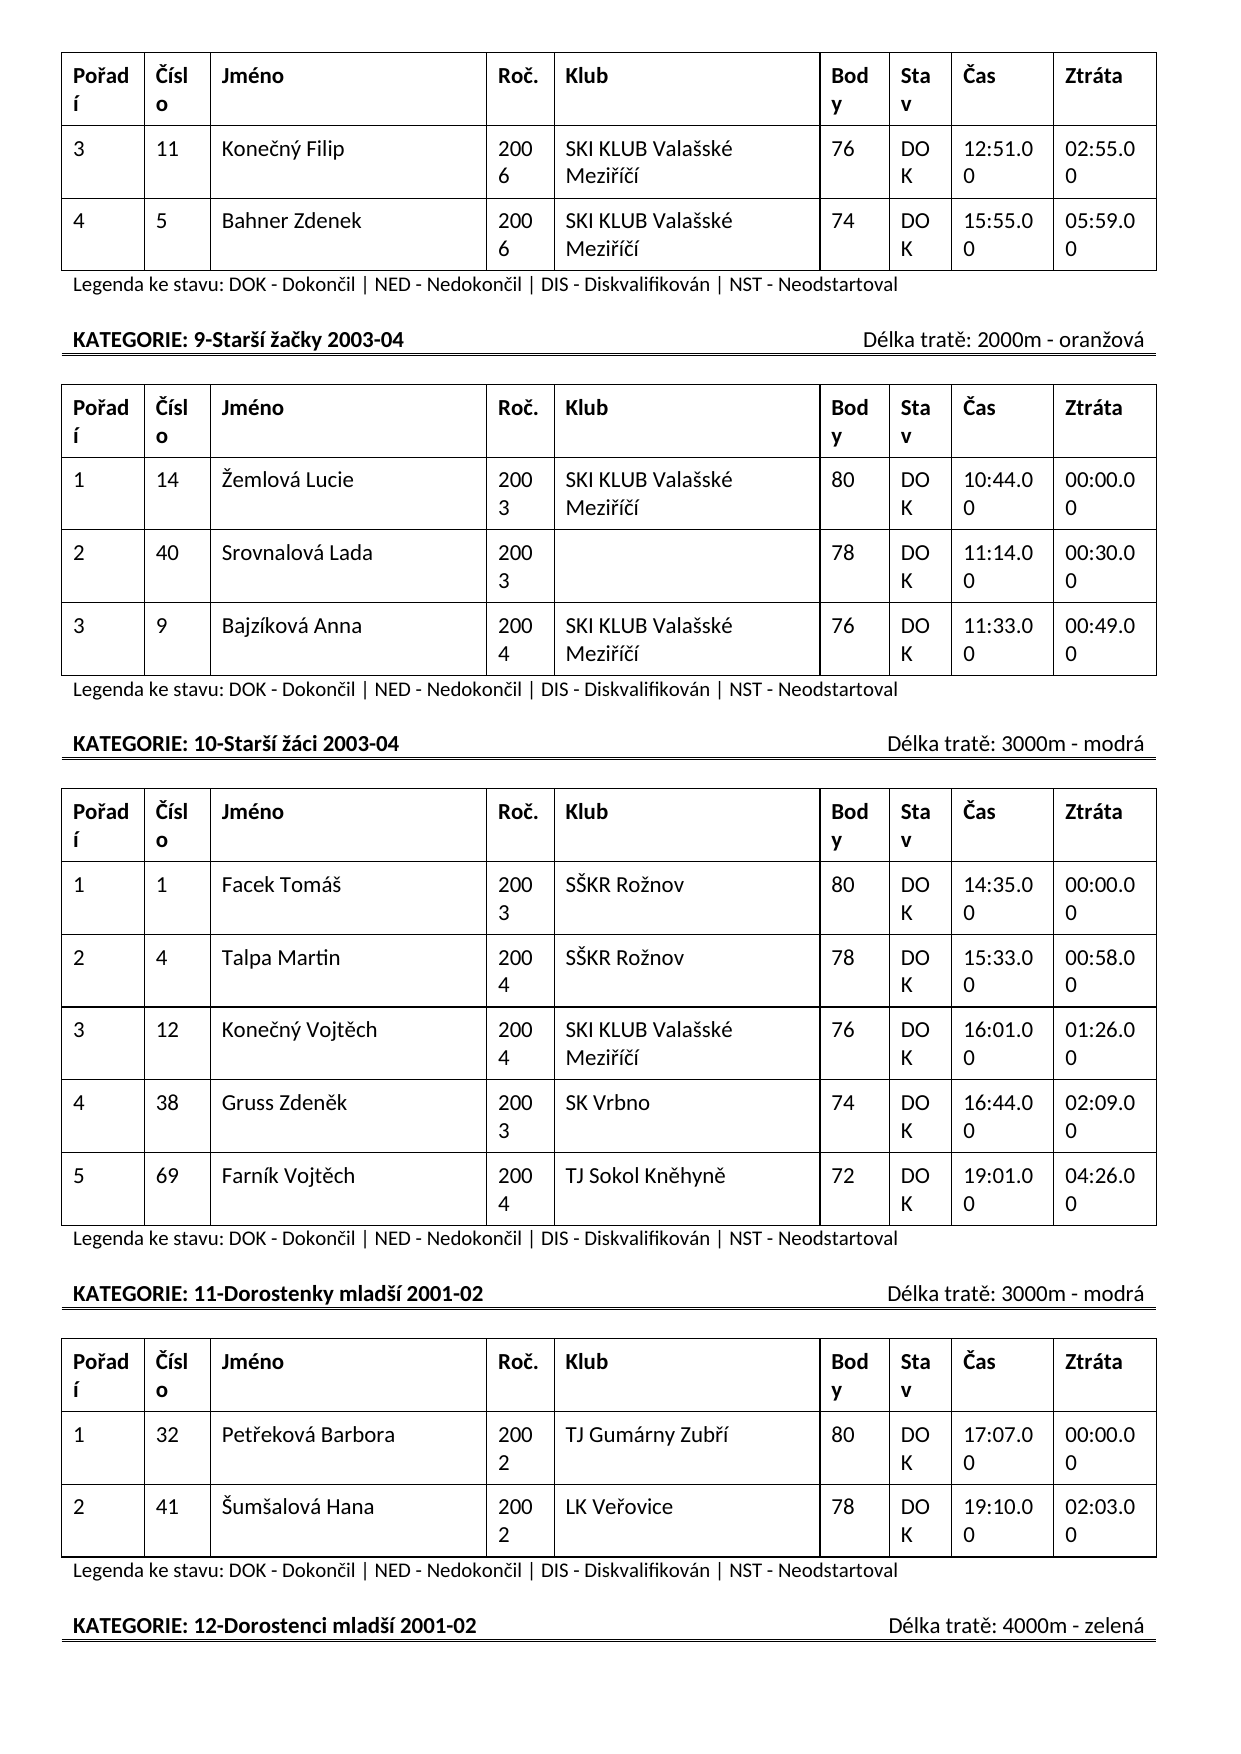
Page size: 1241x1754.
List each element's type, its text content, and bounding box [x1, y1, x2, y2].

table_cell 74 [821, 1080, 889, 1152]
table_header Délka tratě: 2000m - oranžová [609, 325, 1156, 353]
table_cell SKI KLUB Valašské Meziříčí [555, 199, 819, 270]
table_cell 78 [821, 1485, 889, 1556]
table_cell Bahner Zdenek [211, 199, 486, 270]
table_cell DOK [890, 199, 951, 270]
table_header Jméno [211, 789, 486, 861]
table_header KATEGORIE: 11-Dorostenky mladší 2001-02 [62, 1279, 609, 1307]
table_cell 1 [62, 862, 144, 934]
table_header Stav [890, 385, 951, 457]
table_header Body [821, 385, 889, 457]
table_cell 2 [62, 1485, 144, 1556]
table_header Jméno [211, 385, 486, 457]
table_cell 2004 [487, 603, 554, 675]
table_cell 2003 [487, 1080, 554, 1152]
table_header Číslo [145, 789, 210, 861]
table_header Číslo [145, 1339, 210, 1411]
table_header Body [821, 53, 889, 125]
table_header Čas [952, 53, 1053, 125]
table_header Čas [952, 1339, 1053, 1411]
table_cell 2003 [487, 530, 554, 602]
table_cell DOK [890, 862, 951, 934]
table_cell 16:01.00 [952, 1008, 1053, 1079]
table_header Ztráta [1054, 789, 1156, 861]
table_cell 19:10.00 [952, 1485, 1053, 1556]
table_cell 2004 [487, 935, 554, 1006]
text Legenda ke stavu: DOK - Dokončil | NED - Nedokončil | DIS - Diskvalifikován | NST - Neodstartoval [73, 271, 1167, 297]
table_cell 1 [62, 1412, 144, 1484]
table_header Stav [890, 789, 951, 861]
table_cell 1 [145, 862, 210, 934]
table_cell 32 [145, 1412, 210, 1484]
table_cell 12:51.00 [952, 126, 1053, 197]
table_cell 2006 [487, 199, 554, 270]
table_cell DOK [890, 1080, 951, 1152]
table_cell LK Veřovice [555, 1485, 819, 1556]
table_cell 40 [145, 530, 210, 602]
table_cell 15:33.00 [952, 935, 1053, 1006]
table_header Číslo [145, 53, 210, 125]
table_header Pořadí [62, 385, 144, 457]
table_cell 11:14.00 [952, 530, 1053, 602]
table_cell DOK [890, 458, 951, 529]
table_cell 15:55.00 [952, 199, 1053, 270]
table_cell 74 [821, 199, 889, 270]
table_cell 41 [145, 1485, 210, 1556]
table_cell 4 [62, 1080, 144, 1152]
table_cell TJ Gumárny Zubří [555, 1412, 819, 1484]
table_header Roč. [487, 385, 554, 457]
table_cell DOK [890, 126, 951, 197]
table_cell DOK [890, 603, 951, 675]
table_cell DOK [890, 530, 951, 602]
table_cell 3 [62, 126, 144, 197]
table_cell DOK [890, 1485, 951, 1556]
table_cell 02:03.00 [1054, 1485, 1156, 1556]
table_cell 01:26.00 [1054, 1008, 1156, 1079]
table_cell Gruss Zdeněk [211, 1080, 486, 1152]
table_cell Farník Vojtěch [211, 1153, 486, 1224]
table_cell 16:44.00 [952, 1080, 1053, 1152]
table_header Ztráta [1054, 385, 1156, 457]
table_cell 4 [62, 199, 144, 270]
table_cell 2003 [487, 458, 554, 529]
table_cell 00:00.00 [1054, 458, 1156, 529]
table_header Klub [555, 385, 819, 457]
table_cell DOK [890, 1008, 951, 1079]
table_cell Žemlová Lucie [211, 458, 486, 529]
table_header Pořadí [62, 53, 144, 125]
table_header Čas [952, 789, 1053, 861]
table_header Délka tratě: 3000m - modrá [609, 1279, 1156, 1307]
table_cell 38 [145, 1080, 210, 1152]
table_cell 04:26.00 [1054, 1153, 1156, 1224]
table_cell DOK [890, 1153, 951, 1224]
table_cell DOK [890, 935, 951, 1006]
table_header Číslo [145, 385, 210, 457]
table_cell Facek Tomáš [211, 862, 486, 934]
table_cell 11:33.00 [952, 603, 1053, 675]
table_cell 2006 [487, 126, 554, 197]
table_cell 19:01.00 [952, 1153, 1053, 1224]
table_cell SKI KLUB Valašské Meziříčí [555, 458, 819, 529]
table_cell Konečný Vojtěch [211, 1008, 486, 1079]
table_cell 80 [821, 1412, 889, 1484]
table_cell 00:30.00 [1054, 530, 1156, 602]
table_cell 2 [62, 935, 144, 1006]
table_cell 10:44.00 [952, 458, 1053, 529]
table_cell 2004 [487, 1008, 554, 1079]
table_cell 2 [62, 530, 144, 602]
table_cell 2003 [487, 862, 554, 934]
table_cell 17:07.00 [952, 1412, 1053, 1484]
table_cell Šumšalová Hana [211, 1485, 486, 1556]
table_cell 00:58.00 [1054, 935, 1156, 1006]
table_cell 00:49.00 [1054, 603, 1156, 675]
table_cell Petřeková Barbora [211, 1412, 486, 1484]
table_cell TJ Sokol Kněhyně [555, 1153, 819, 1224]
table_cell 3 [62, 1008, 144, 1079]
table_cell 00:00.00 [1054, 862, 1156, 934]
text Legenda ke stavu: DOK - Dokončil | NED - Nedokončil | DIS - Diskvalifikován | NST - Neodstartoval [73, 1557, 1167, 1583]
table_cell 9 [145, 603, 210, 675]
table_cell 3 [62, 603, 144, 675]
table_cell 80 [821, 458, 889, 529]
table_cell 2002 [487, 1485, 554, 1556]
table_cell 02:09.00 [1054, 1080, 1156, 1152]
table_header Stav [890, 53, 951, 125]
table_cell 11 [145, 126, 210, 197]
table_header Body [821, 789, 889, 861]
table_header Klub [555, 53, 819, 125]
table_header Ztráta [1054, 1339, 1156, 1411]
table_cell 12 [145, 1008, 210, 1079]
table_header Délka tratě: 3000m - modrá [609, 729, 1156, 757]
table_header Roč. [487, 53, 554, 125]
table_cell 02:55.00 [1054, 126, 1156, 197]
table_header Jméno [211, 53, 486, 125]
table_cell SK Vrbno [555, 1080, 819, 1152]
table_cell SŠKR Rožnov [555, 935, 819, 1006]
table_cell 14:35.00 [952, 862, 1053, 934]
table_cell DOK [890, 1412, 951, 1484]
table_header Stav [890, 1339, 951, 1411]
table_header KATEGORIE: 10-Starší žáci 2003-04 [62, 729, 609, 757]
text Legenda ke stavu: DOK - Dokončil | NED - Nedokončil | DIS - Diskvalifikován | NST - Neodstartoval [73, 1226, 1167, 1251]
table_header KATEGORIE: 12-Dorostenci mladší 2001-02 [62, 1611, 609, 1639]
table_cell 80 [821, 862, 889, 934]
table_cell Talpa Martin [211, 935, 486, 1006]
table_cell 5 [145, 199, 210, 270]
table_header Ztráta [1054, 53, 1156, 125]
table_header Pořadí [62, 1339, 144, 1411]
table_cell 69 [145, 1153, 210, 1224]
table_cell 72 [821, 1153, 889, 1224]
table_cell 00:00.00 [1054, 1412, 1156, 1484]
table_header Roč. [487, 789, 554, 861]
table_cell 05:59.00 [1054, 199, 1156, 270]
table_cell 78 [821, 530, 889, 602]
table_header Pořadí [62, 789, 144, 861]
table_cell [555, 530, 819, 602]
table_cell SŠKR Rožnov [555, 862, 819, 934]
table_header Jméno [211, 1339, 486, 1411]
table_cell 2002 [487, 1412, 554, 1484]
table_cell 78 [821, 935, 889, 1006]
table_header Klub [555, 789, 819, 861]
table_cell SKI KLUB Valašské Meziříčí [555, 603, 819, 675]
table_header Roč. [487, 1339, 554, 1411]
table_cell SKI KLUB Valašské Meziříčí [555, 1008, 819, 1079]
table_cell 2004 [487, 1153, 554, 1224]
table_header Body [821, 1339, 889, 1411]
table_cell 5 [62, 1153, 144, 1224]
table_cell 76 [821, 603, 889, 675]
table_cell 76 [821, 1008, 889, 1079]
table_header KATEGORIE: 9-Starší žačky 2003-04 [62, 325, 609, 353]
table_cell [555, 126, 819, 197]
table_cell 4 [145, 935, 210, 1006]
text Legenda ke stavu: DOK - Dokončil | NED - Nedokončil | DIS - Diskvalifikován | NST - Neodstartoval [73, 676, 1167, 701]
table_cell Srovnalová Lada [211, 530, 486, 602]
table_header Délka tratě: 4000m - zelená [609, 1611, 1156, 1639]
table_cell Konečný Filip [211, 126, 486, 197]
table_cell 1 [62, 458, 144, 529]
table_cell Bajzíková Anna [211, 603, 486, 675]
table_header Klub [555, 1339, 819, 1411]
table_cell 76 [821, 126, 889, 197]
table_cell 14 [145, 458, 210, 529]
table_header Čas [952, 385, 1053, 457]
